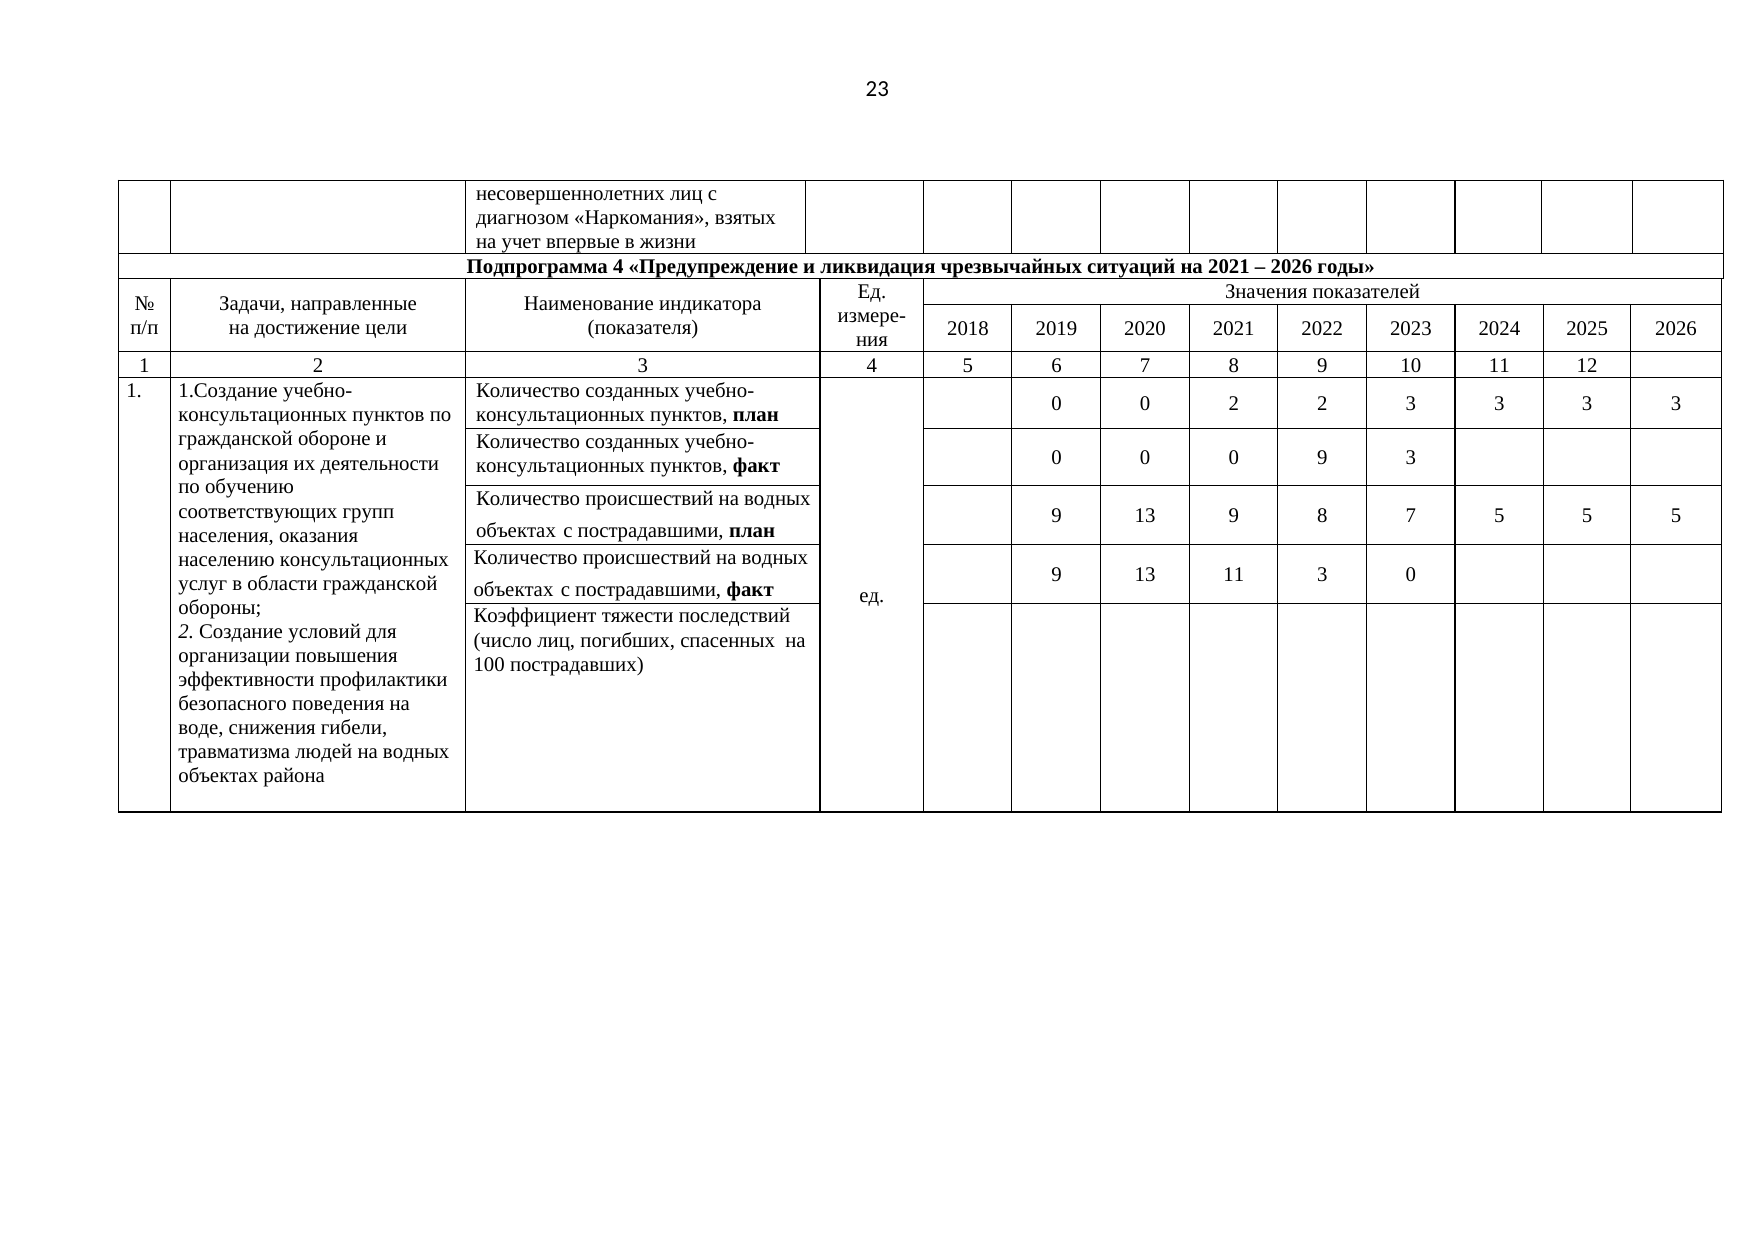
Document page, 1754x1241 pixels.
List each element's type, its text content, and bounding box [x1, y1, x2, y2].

table_cell [1190, 604, 1277, 811]
table_cell Задачи, направленные на достижение цели [171, 279, 465, 351]
table_cell 7 [1101, 352, 1189, 377]
table_cell 5 [1631, 486, 1721, 544]
table_cell 7 [1367, 486, 1454, 544]
table_cell 5 [1456, 486, 1543, 544]
table_cell 4 [821, 352, 923, 377]
table_cell 2024 [1456, 305, 1543, 351]
table_cell 8 [1278, 486, 1366, 544]
table_cell 0 [1190, 429, 1277, 485]
table_cell 13 [1101, 486, 1189, 544]
table_cell Наименование индикатора (показателя) [466, 279, 819, 351]
table_cell 0 [1101, 429, 1189, 485]
table_cell Количество происшествий на водных объектах с пострадавшими, план [466, 486, 819, 544]
table_cell 2026 [1631, 305, 1721, 351]
table_cell [1631, 352, 1721, 377]
table_cell - [1367, 181, 1454, 253]
table_cell Коэффициент тяжести последствий (число лиц, погибших, спасенных на 100 пострадавших) [466, 604, 819, 811]
table_cell [924, 486, 1011, 544]
table_cell Подпрограмма 4 «Предупреждение и ликвидация чрезвычайных ситуаций на 2021 – 2026 годы» [119, 254, 1723, 278]
table_cell 2021 [1190, 305, 1277, 351]
table_cell [1456, 181, 1541, 253]
table_cell ед. [821, 378, 923, 811]
table_cell 1. [119, 378, 170, 811]
table_cell [1631, 604, 1721, 811]
table_cell 5 [924, 352, 1011, 377]
table_cell 2022 [1278, 305, 1366, 351]
table_cell 3 [1278, 545, 1366, 602]
table_cell 0 [1101, 378, 1189, 428]
table_cell Количество происшествий на водных объектах с пострадавшими, факт [466, 545, 819, 602]
table_cell [1367, 604, 1454, 811]
table_cell [1456, 429, 1543, 485]
table_cell [1101, 604, 1189, 811]
table_cell 3 [1631, 378, 1721, 428]
table_cell % [806, 181, 923, 253]
table_cell 11 [1456, 352, 1543, 377]
table_cell [1456, 604, 1543, 811]
table_cell 1 [119, 352, 170, 377]
table_cell 0 [1012, 378, 1100, 428]
table_cell 0 [1012, 429, 1100, 485]
table_cell 11 [1190, 545, 1277, 602]
table_cell 9 [1012, 545, 1100, 602]
table_cell 2018 [924, 305, 1011, 351]
table_cell [1012, 604, 1100, 811]
table_cell Количество созданных учебно-консультационных пунктов, факт [466, 429, 819, 485]
table_cell 9 [1278, 429, 1366, 485]
table_cell 3 [1544, 378, 1630, 428]
table_cell Ед. измере-ния [821, 279, 923, 351]
table_cell [924, 545, 1011, 602]
table_cell Количество созданных учебно-консультационных пунктов, план [466, 378, 819, 428]
table_cell 6 [1012, 352, 1100, 377]
table_cell [924, 604, 1011, 811]
table_cell [1542, 181, 1632, 253]
table_cell [924, 429, 1011, 485]
table_cell [1631, 429, 1721, 485]
table_cell [1456, 545, 1543, 602]
table_cell 2020 [1101, 305, 1189, 351]
table_cell [1633, 181, 1723, 253]
table_cell 2 [171, 352, 465, 377]
table_cell Значения показателей [924, 279, 1721, 304]
table_cell 10 [1367, 352, 1454, 377]
table_cell 3 [466, 352, 819, 377]
table_cell 2019 [1012, 305, 1100, 351]
table_cell 9 [1012, 486, 1100, 544]
table_cell 5 [1544, 486, 1630, 544]
table_cell 2023 [1367, 305, 1454, 351]
table_cell - [924, 181, 1011, 253]
table_cell № п/п [119, 279, 170, 351]
table_cell 0 [1367, 545, 1454, 602]
table_cell [1631, 545, 1721, 602]
table_cell 3 [1367, 378, 1454, 428]
table_cell - [1190, 181, 1277, 253]
table_cell 9 [1190, 486, 1277, 544]
table_cell [1278, 604, 1366, 811]
table_cell 12 [1544, 352, 1630, 377]
table_cell 1.Создание учебно-консультационных пунктов по гражданской обороне и организация их деятельности по обучению соответствующих групп населения, оказания населению консультационных услуг в области гражданской обороны; 2. Создание условий для организации повышения эффективности профилактики безопасного поведения на воде, снижения гибели, травматизма людей на водных объектах района [171, 378, 465, 811]
table_cell - [1278, 181, 1366, 253]
table_cell [1544, 604, 1630, 811]
table_cell 2025 [1544, 305, 1630, 351]
table_cell - [1012, 181, 1100, 253]
table_cell 8 [1190, 352, 1277, 377]
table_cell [466, 181, 805, 253]
table_cell 9 [1278, 352, 1366, 377]
table_cell - [1101, 181, 1189, 253]
table_cell 2 [1278, 378, 1366, 428]
table_cell 2 [1190, 378, 1277, 428]
table_cell 13 [1101, 545, 1189, 602]
table_cell 3 [1456, 378, 1543, 428]
table_cell 3 [1367, 429, 1454, 485]
table_cell [924, 378, 1011, 428]
table_cell [1544, 545, 1630, 602]
table_cell [1544, 429, 1630, 485]
